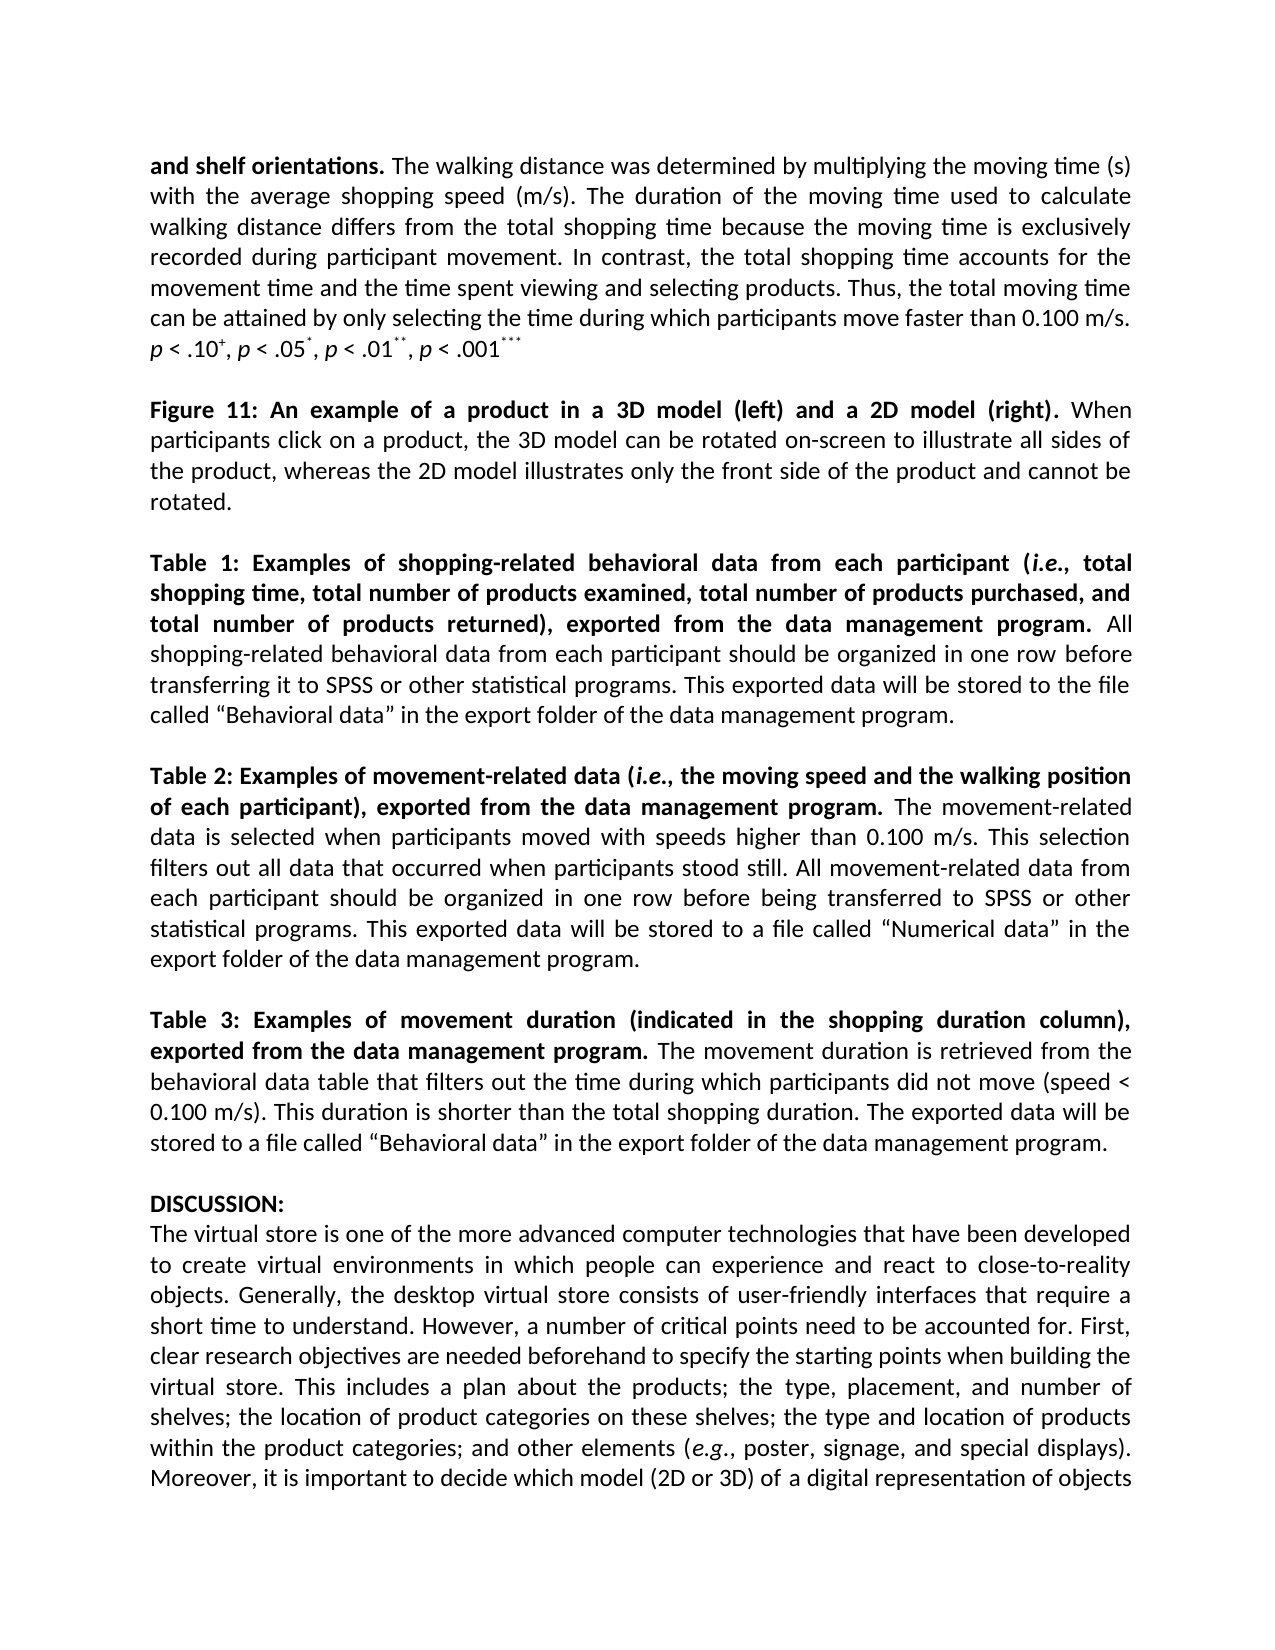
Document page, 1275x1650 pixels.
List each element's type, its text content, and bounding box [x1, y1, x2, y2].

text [150, 150, 1132, 364]
text Figure 11: An example of a product in a 3D model (left) and a 2D model (right). When participants click on a product, the 3D model can be rotated on-screen to illustrate all sides of the product, whereas the 2D model illustrates only the front side of the product and cannot be rotated. [150, 394, 1132, 516]
text Table 3: Examples of movement duration (indicated in the shopping duration column), exported from the data management program. The movement duration is retrieved from the behavioral data table that filters out the time during which participants did not move (speed < 0.100 m/s). This duration is shorter than the total shopping duration. The exported data will be stored to a file called “Behavioral data” in the export folder of the data management program. [150, 1004, 1132, 1157]
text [150, 1218, 1132, 1493]
text DISCUSSION: [150, 1188, 1132, 1218]
text Table 1: Examples of shopping-related behavioral data from each participant (i.e., total shopping time, total number of products examined, total number of products purchased, and total number of products returned), exported from the data management program. All shopping-related behavioral data from each participant should be organized in one row before transferring it to SPSS or other statistical programs. This exported data will be stored to the file called “Behavioral data” in the export folder of the data management program. [150, 547, 1132, 730]
text Table 2: Examples of movement-related data (i.e., the moving speed and the walking position of each participant), exported from the data management program. The movement-related data is selected when participants moved with speeds higher than 0.100 m/s. This selection filters out all data that occurred when participants stood still. All movement-related data from each participant should be organized in one row before being transferred to SPSS or other statistical programs. This exported data will be stored to a file called “Numerical data” in the export folder of the data management program. [150, 760, 1132, 974]
